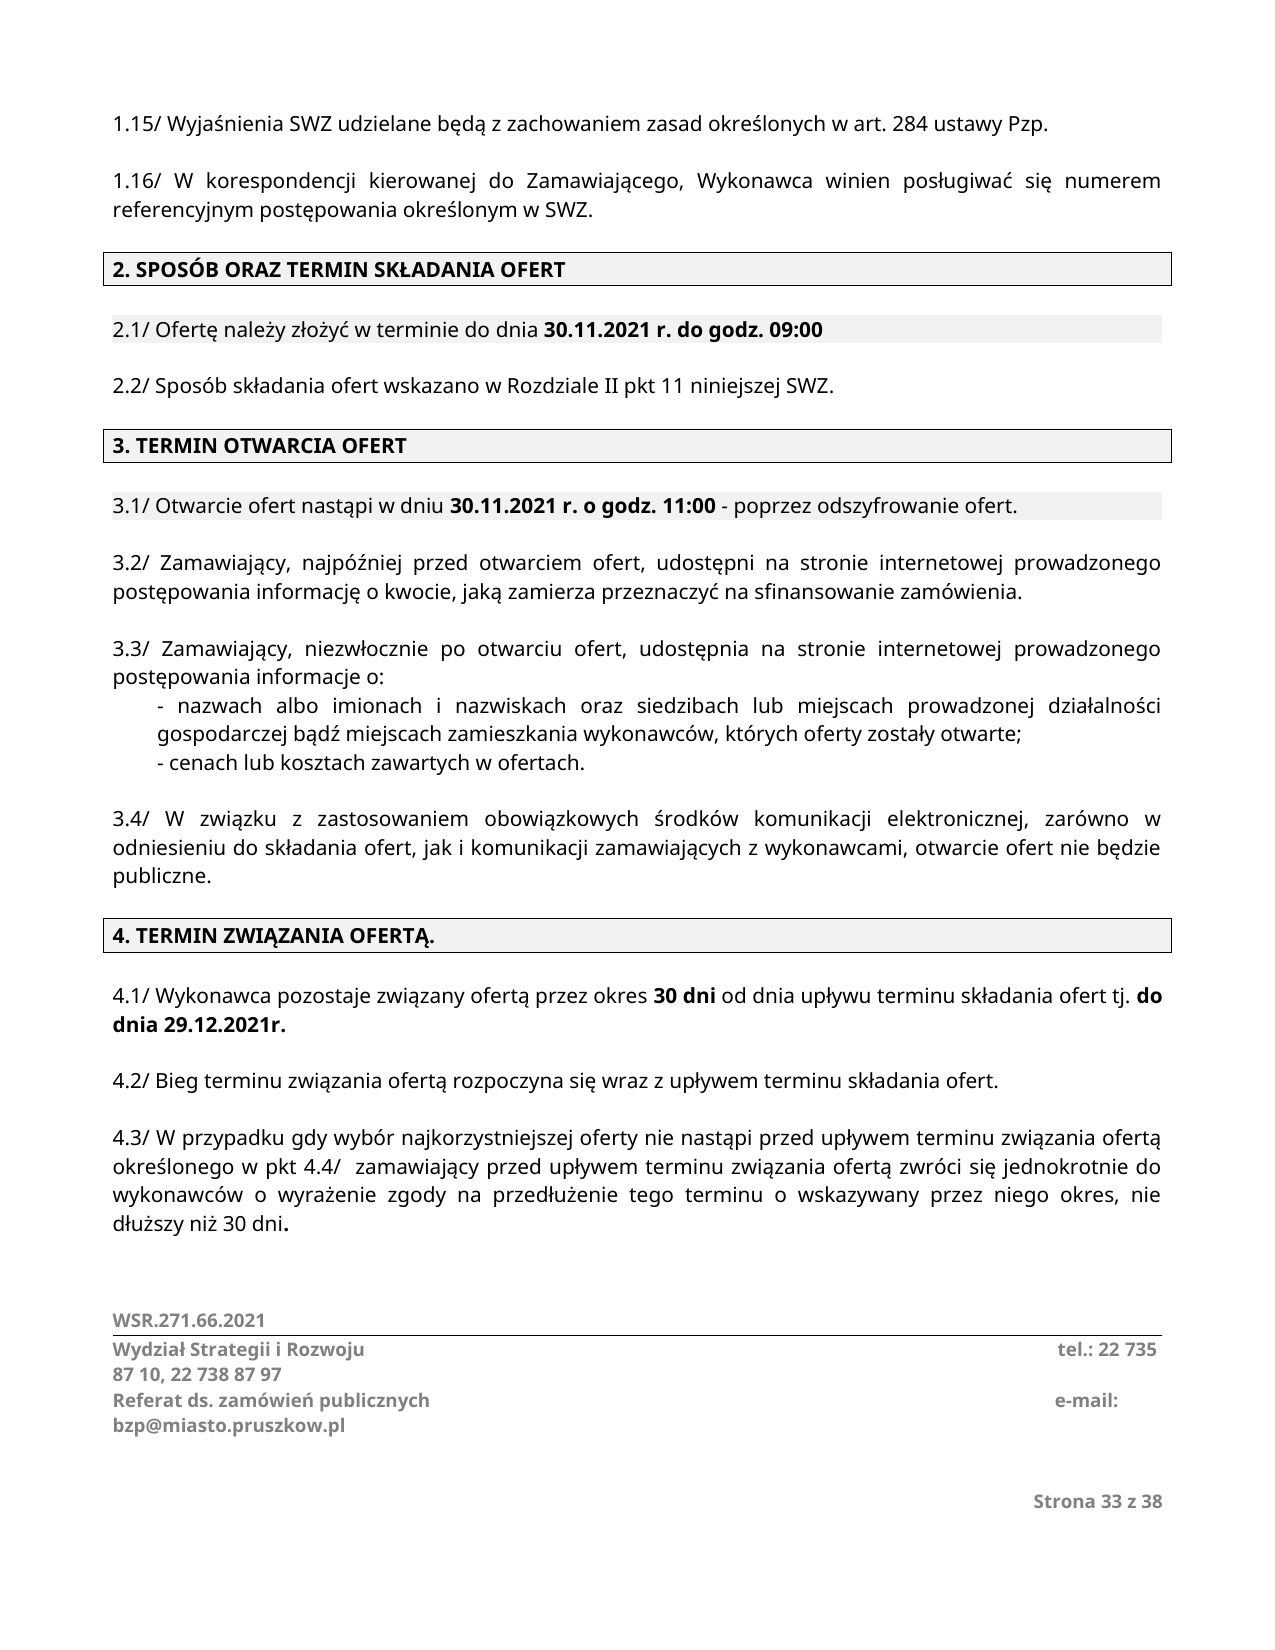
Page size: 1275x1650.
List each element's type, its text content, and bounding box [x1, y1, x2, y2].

text 3.4/ W związku z zastosowaniem obowiązkowych środków komunikacji elektronicznej, zarówno w odniesieniu do składania ofert, jak i komunikacji zamawiających z wykonawcami, otwarcie ofert nie będzie publiczne. [112, 804, 1162, 890]
text 4. TERMIN ZWIĄZANIA OFERTĄ. [104, 919, 1171, 952]
text - cenach lub kosztach zawartych w ofertach. [157, 748, 1162, 776]
text 3. TERMIN OTWARCIA OFERT [104, 430, 1171, 462]
text 3.1/ Otwarcie ofert nastąpi w dniu 30.11.2021 r. o godz. 11:00 - poprzez odszyfrowanie ofert. [112, 492, 1162, 520]
text 1.16/ W korespondencji kierowanej do Zamawiającego, Wykonawca winien posługiwać się numerem referencyjnym postępowania określonym w SWZ. [112, 166, 1162, 223]
text 2.1/ Ofertę należy złożyć w terminie do dnia 30.11.2021 r. do godz. 09:00 [112, 315, 1162, 343]
text - nazwach albo imionach i nazwiskach oraz siedzibach lub miejscach prowadzonej działalności gospodarczej bądź miejscach zamieszkania wykonawców, których oferty zostały otwarte; [157, 691, 1162, 748]
text 2. SPOSÓB ORAZ TERMIN SKŁADANIA OFERT [104, 253, 1171, 285]
text 2.2/ Sposób składania ofert wskazano w Rozdziale II pkt 11 niniejszej SWZ. [112, 372, 1162, 400]
text 4.2/ Bieg terminu związania ofertą rozpoczyna się wraz z upływem terminu składania ofert. [112, 1067, 1162, 1095]
text 4.3/ W przypadku gdy wybór najkorzystniejszej oferty nie nastąpi przed upływem terminu związania ofertą określonego w pkt 4.4/ zamawiający przed upływem terminu związania ofertą zwróci się jednokrotnie do wykonawców o wyrażenie zgody na przedłużenie tego terminu o wskazywany przez niego okres, nie dłuższy niż 30 dni. [112, 1123, 1162, 1237]
text 4.1/ Wykonawca pozostaje związany ofertą przez okres 30 dni od dnia upływu terminu składania ofert tj. do dnia 29.12.2021r. [112, 981, 1162, 1038]
text 3.3/ Zamawiający, niezwłocznie po otwarciu ofert, udostępnia na stronie internetowej prowadzonego postępowania informacje o: [112, 634, 1162, 691]
text 3.2/ Zamawiający, najpóźniej przed otwarciem ofert, udostępni na stronie internetowej prowadzonego postępowania informację o kwocie, jaką zamierza przeznaczyć na sfinansowanie zamówienia. [112, 548, 1162, 605]
text 1.15/ Wyjaśnienia SWZ udzielane będą z zachowaniem zasad określonych w art. 284 ustawy Pzp. [112, 109, 1162, 138]
